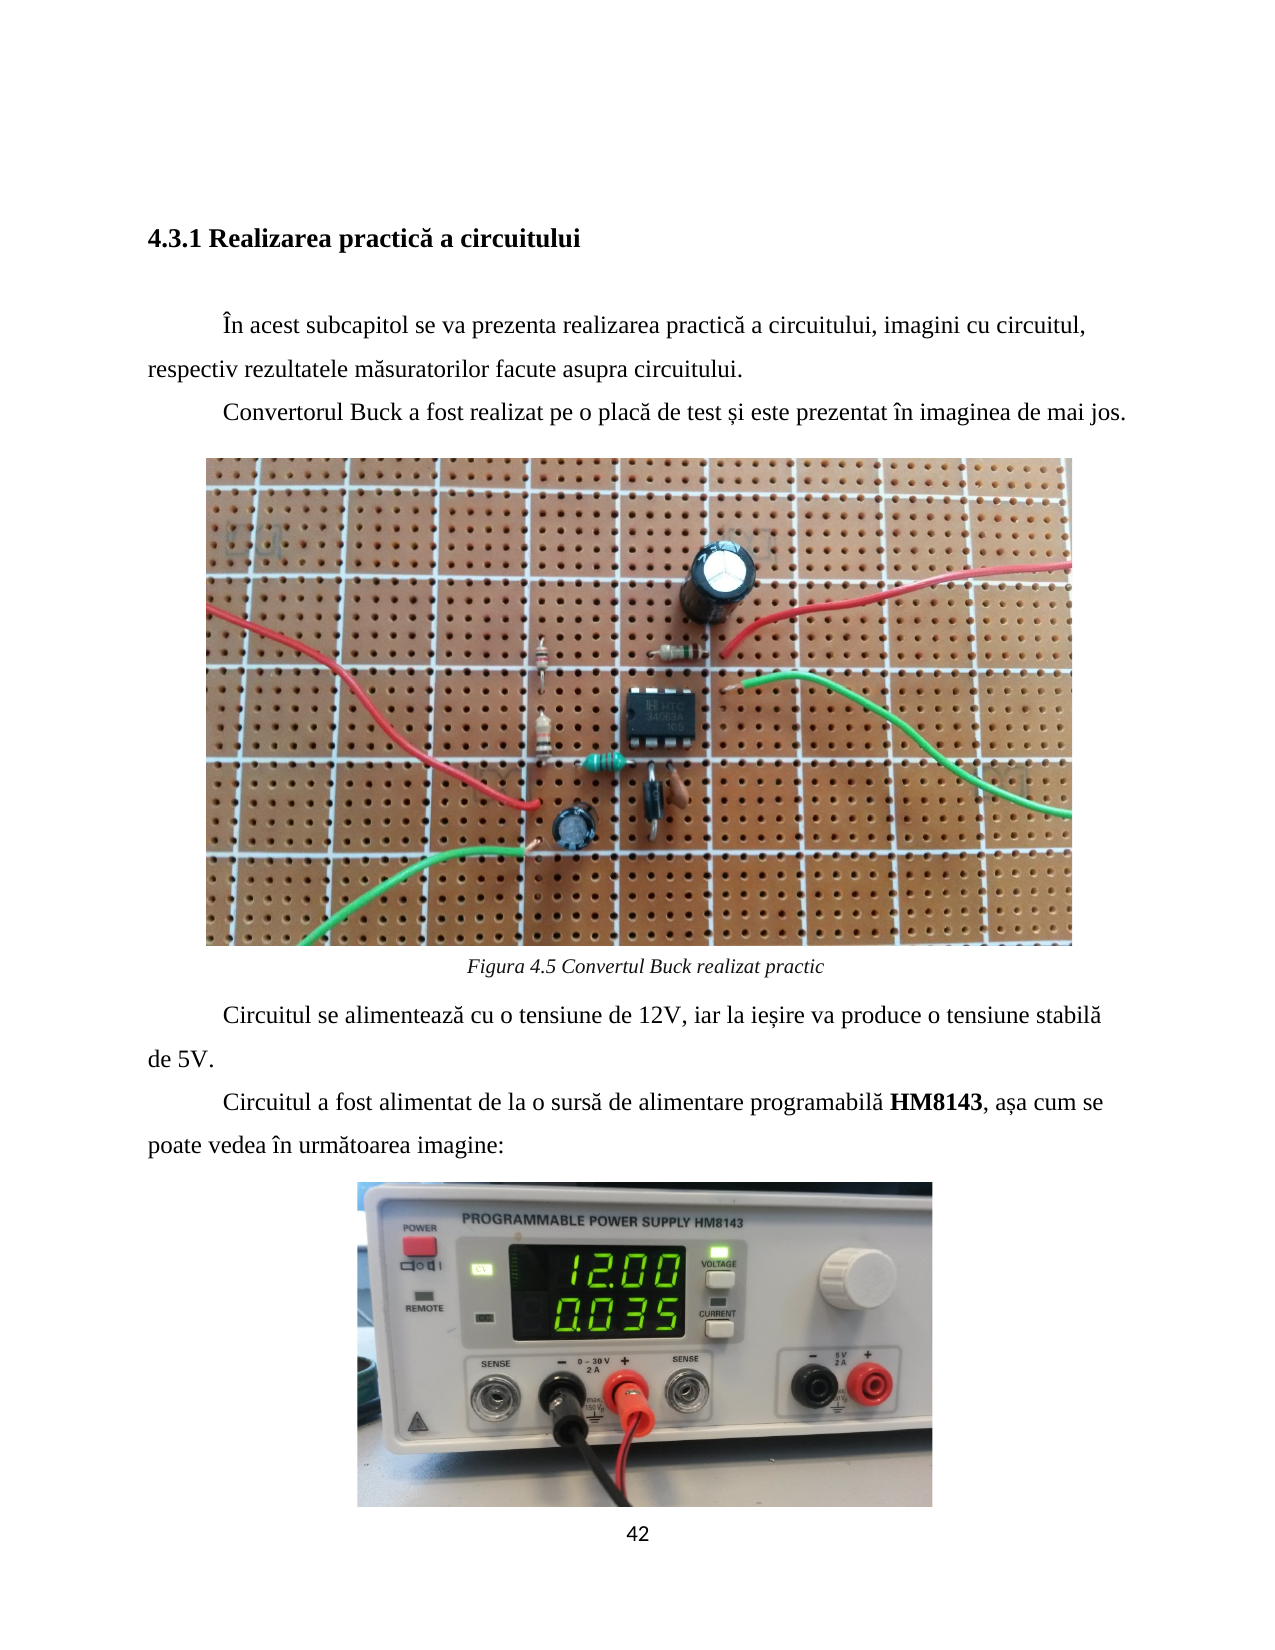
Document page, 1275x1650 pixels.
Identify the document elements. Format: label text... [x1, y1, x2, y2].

picture [206, 458, 1073, 946]
picture [357, 1182, 933, 1507]
text Convertorul Buck a fost realizat pe o placă de test și este prezentat în imaginea de mai jos. [148, 397, 1127, 426]
text 4.3.1 Realizarea practică a circuitului [148, 222, 1127, 253]
text Circuitul se alimentează cu o tensiune de 12V, iar la ieșire va produce o tensiune stabilă de 5V. [148, 1001, 1127, 1072]
text În acest subcapitol se va prezenta realizarea practică a circuitului, imagini cu circuitul, respectiv rezultatele măsuratorilor facute asupra circuitului. [148, 311, 1127, 382]
text Circuitul a fost alimentat de la o sursă de alimentare programabilă HM8143, așa cum se poate vedea în următoarea imagine: [148, 1087, 1127, 1159]
